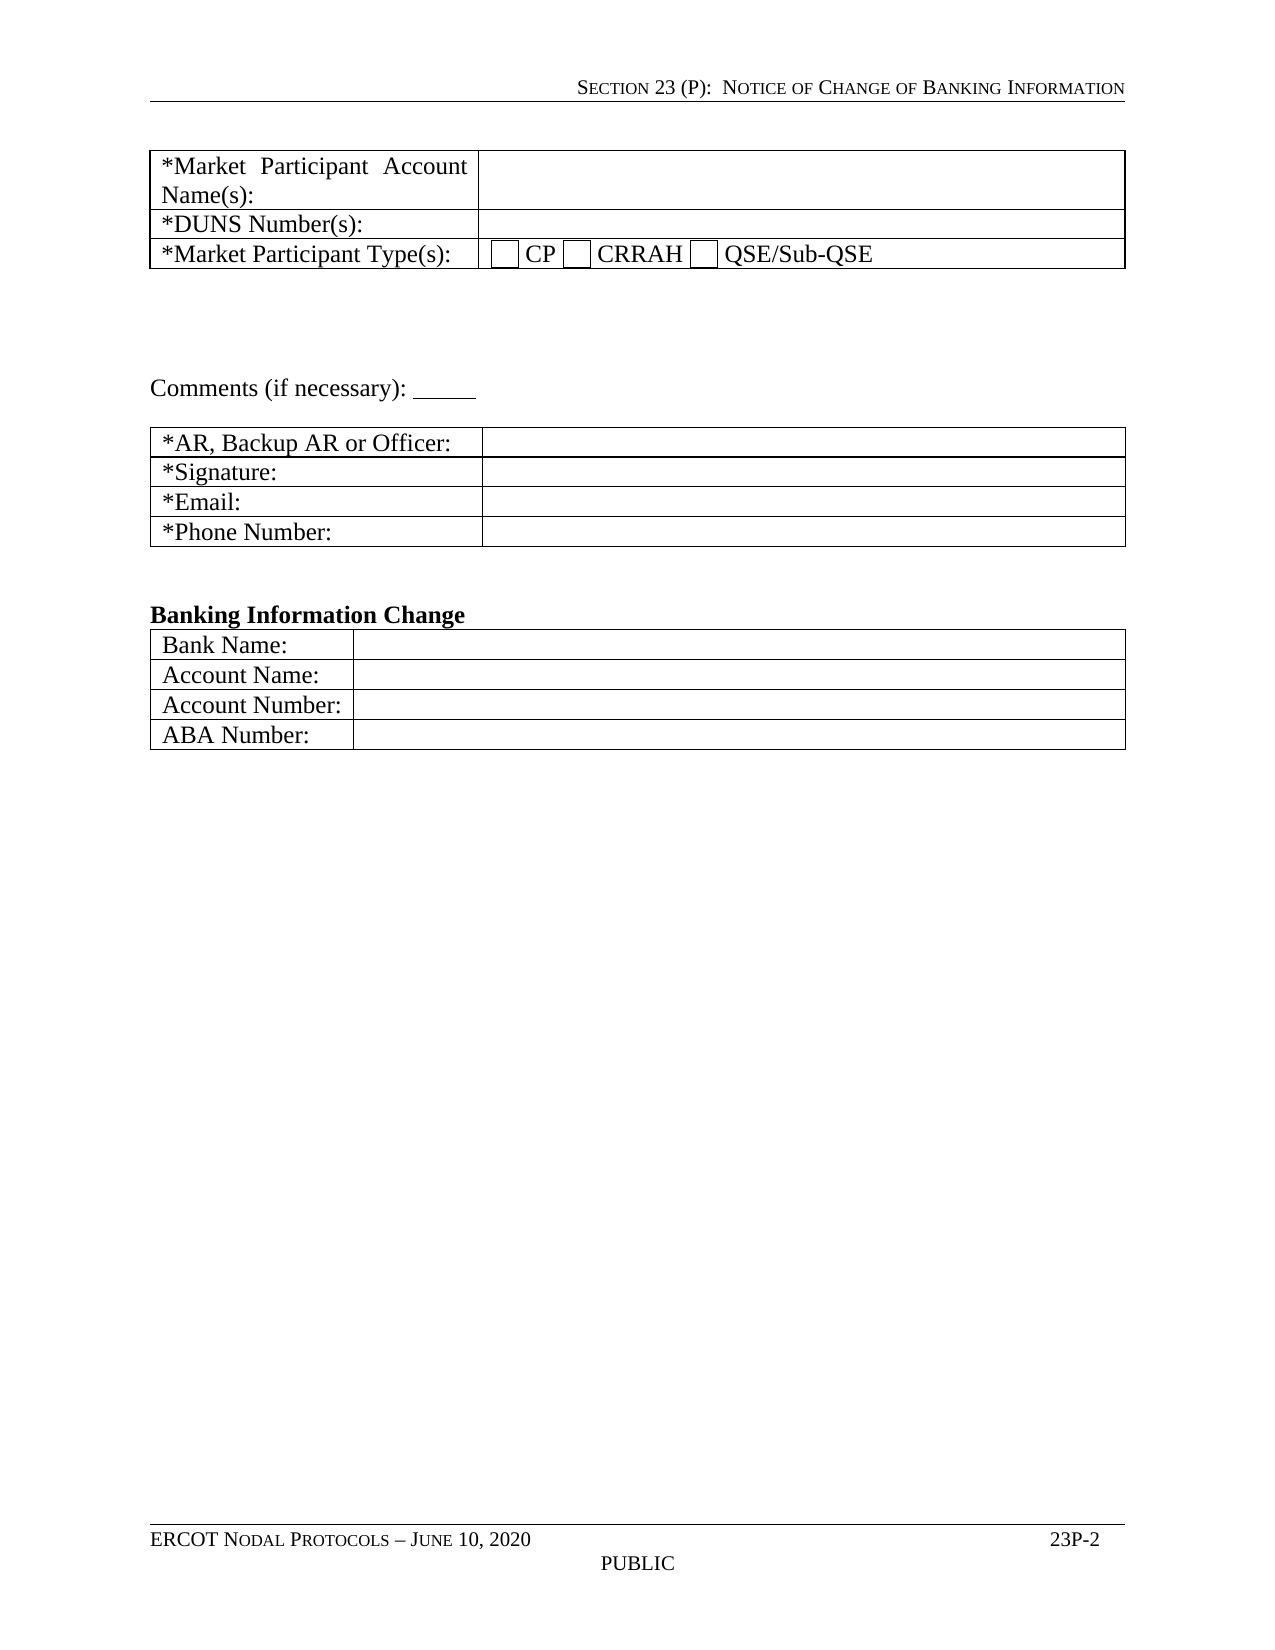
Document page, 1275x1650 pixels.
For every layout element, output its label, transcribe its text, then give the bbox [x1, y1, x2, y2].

table_header [483, 428, 1125, 456]
table_cell [354, 690, 1125, 719]
table_cell [483, 487, 1125, 516]
table_cell Account Number: [151, 690, 353, 719]
table_cell *Market Participant Type(s): [151, 239, 478, 268]
table_header [479, 151, 1124, 208]
table_cell CP CRRAH QSE/Sub-QSE [479, 239, 1124, 268]
table_cell Account Name: [151, 660, 353, 689]
table_cell *Email: [151, 487, 482, 516]
table_header *Market Participant Account Name(s): [151, 151, 478, 208]
table_cell [354, 720, 1125, 748]
table_header [354, 630, 1125, 659]
text Comments (if necessary): [150, 373, 1125, 402]
table_cell [479, 210, 1124, 238]
table_header Bank Name: [151, 630, 353, 659]
table_header *AR, Backup AR or Officer: [151, 428, 482, 456]
text Banking Information Change [150, 601, 1125, 629]
table_cell ABA Number: [151, 720, 353, 748]
table_cell [483, 458, 1125, 486]
table_cell [483, 517, 1125, 546]
table_cell [354, 660, 1125, 689]
table_cell *DUNS Number(s): [151, 210, 478, 238]
table_cell *Phone Number: [151, 517, 482, 546]
table_cell *Signature: [151, 458, 482, 486]
